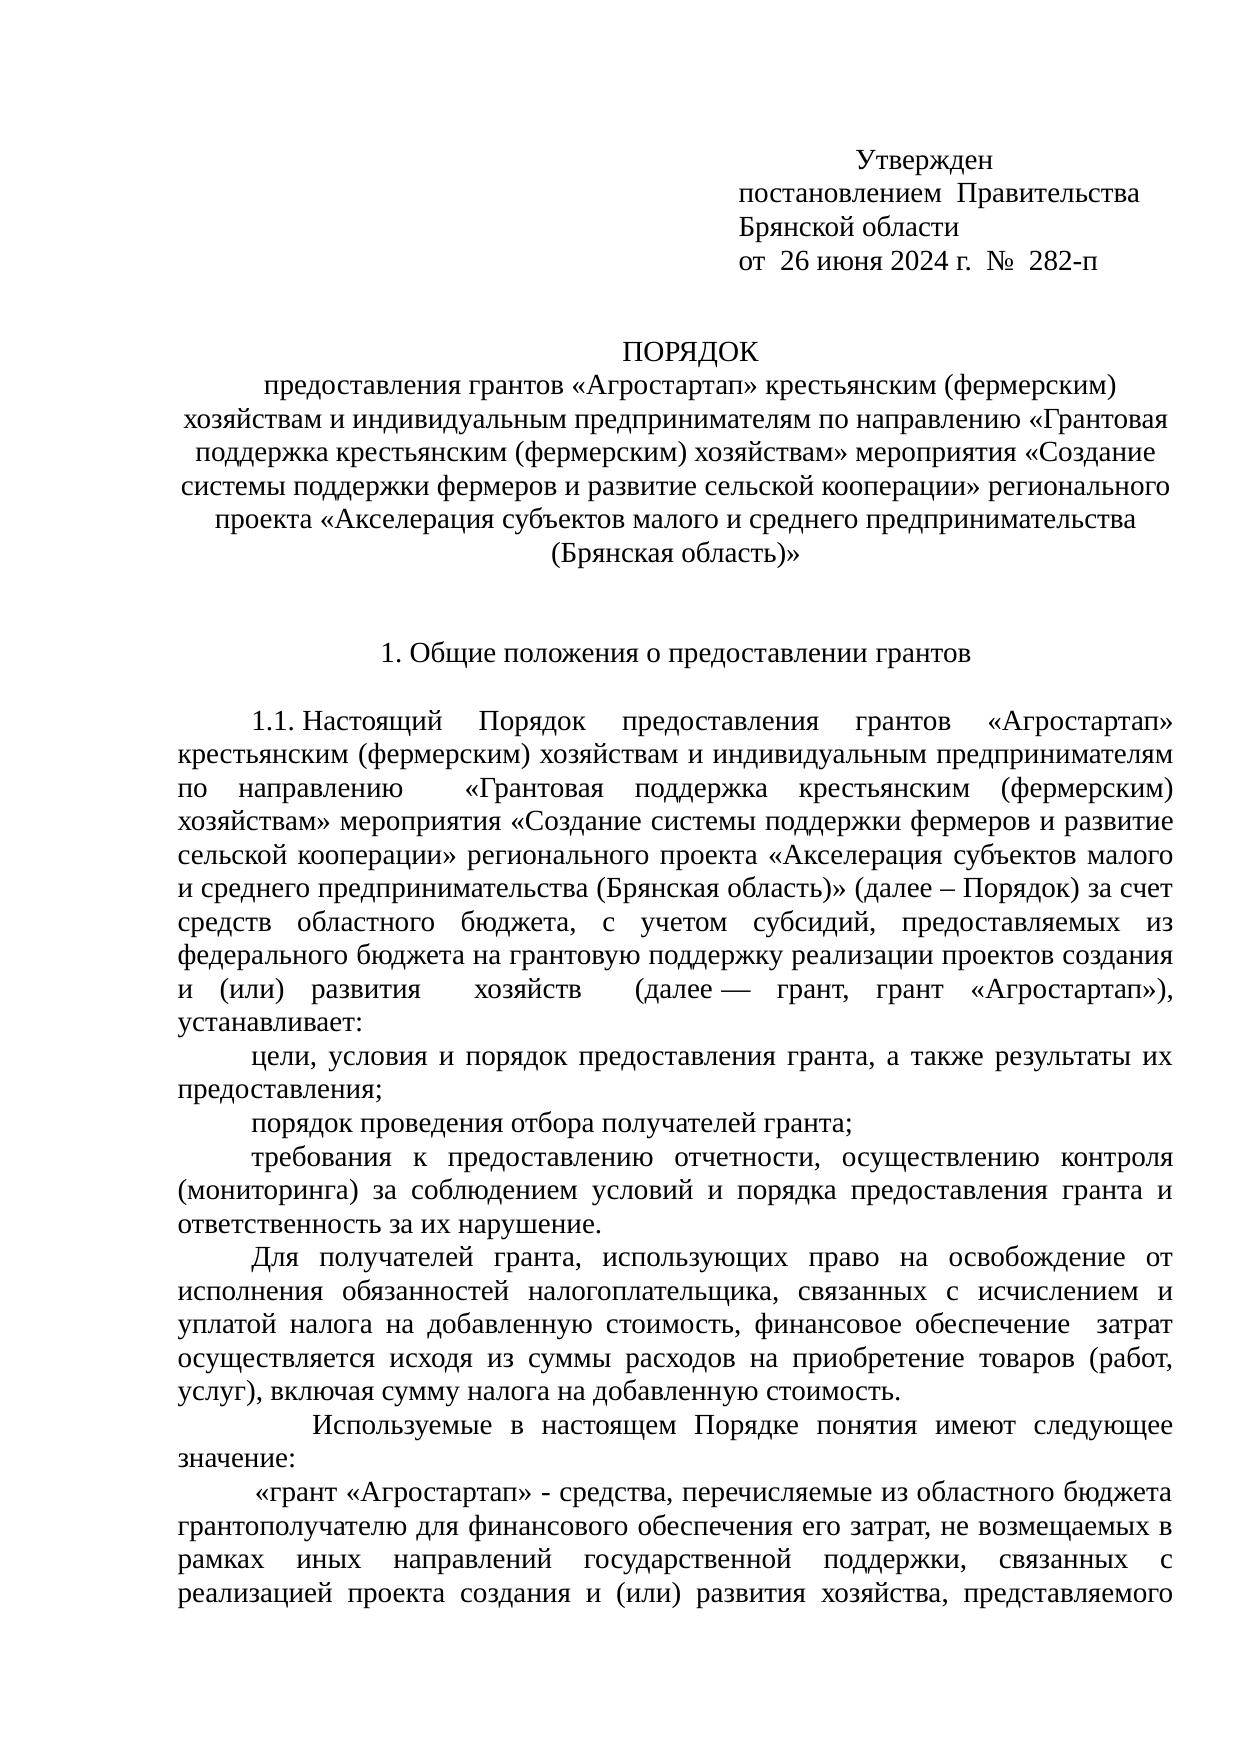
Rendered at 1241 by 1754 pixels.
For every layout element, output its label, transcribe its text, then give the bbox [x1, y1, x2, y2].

text Брянской области [177, 209, 1174, 243]
text постановлением Правительства [177, 176, 1174, 209]
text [177, 1474, 1174, 1608]
text Используемые в настоящем Порядке понятия имеют следующее значение: [177, 1407, 1174, 1474]
text порядок проведения отбора получателей гранта; [177, 1105, 1174, 1139]
text ПОРЯДОК [177, 334, 1174, 367]
text требования к предоставлению отчетности, осуществлению контроля (мониторинга) за соблюдением условий и порядка предоставления гранта и ответственность за их нарушение. [177, 1139, 1174, 1239]
text предоставления грантов «Агростартап» крестьянским (фермерским) хозяйствам и индивидуальным предпринимателям по направлению «Грантовая поддержка крестьянским (фермерским) хозяйствам» мероприятия «Создание системы поддержки фермеров и развитие сельской кооперации» регионального проекта «Акселерация субъектов малого и среднего предпринимательства (Брянская область)» [177, 367, 1174, 568]
text Утвержден [177, 142, 1174, 176]
text 1.1. Настоящий Порядок предоставления грантов «Агростартап» крестьянским (фермерским) хозяйствам и индивидуальным предпринимателям по направлению «Грантовая поддержка крестьянским (фермерским) хозяйствам» мероприятия «Создание системы поддержки фермеров и развитие сельской кооперации» регионального проекта «Акселерация субъектов малого и среднего предпринимательства (Брянская область)» (далее – Порядок) за счет средств областного бюджета, с учетом субсидий, предоставляемых из федерального бюджета на грантовую поддержку реализации проектов создания и (или) развития хозяйств (далее — грант, грант «Агростартап»), устанавливает: [177, 703, 1174, 1038]
text от 26 июня 2024 г. № 282-п [177, 243, 1174, 276]
text 1. Общие положения о предоставлении грантов [177, 636, 1174, 669]
text Для получателей гранта, использующих право на освобождение от исполнения обязанностей налогоплательщика, связанных с исчислением и уплатой налога на добавленную стоимость, финансовое обеспечение затрат осуществляется исходя из суммы расходов на приобретение товаров (работ, услуг), включая сумму налога на добавленную стоимость. [177, 1239, 1174, 1407]
text цели, условия и порядок предоставления гранта, а также результаты их предоставления; [177, 1038, 1174, 1105]
